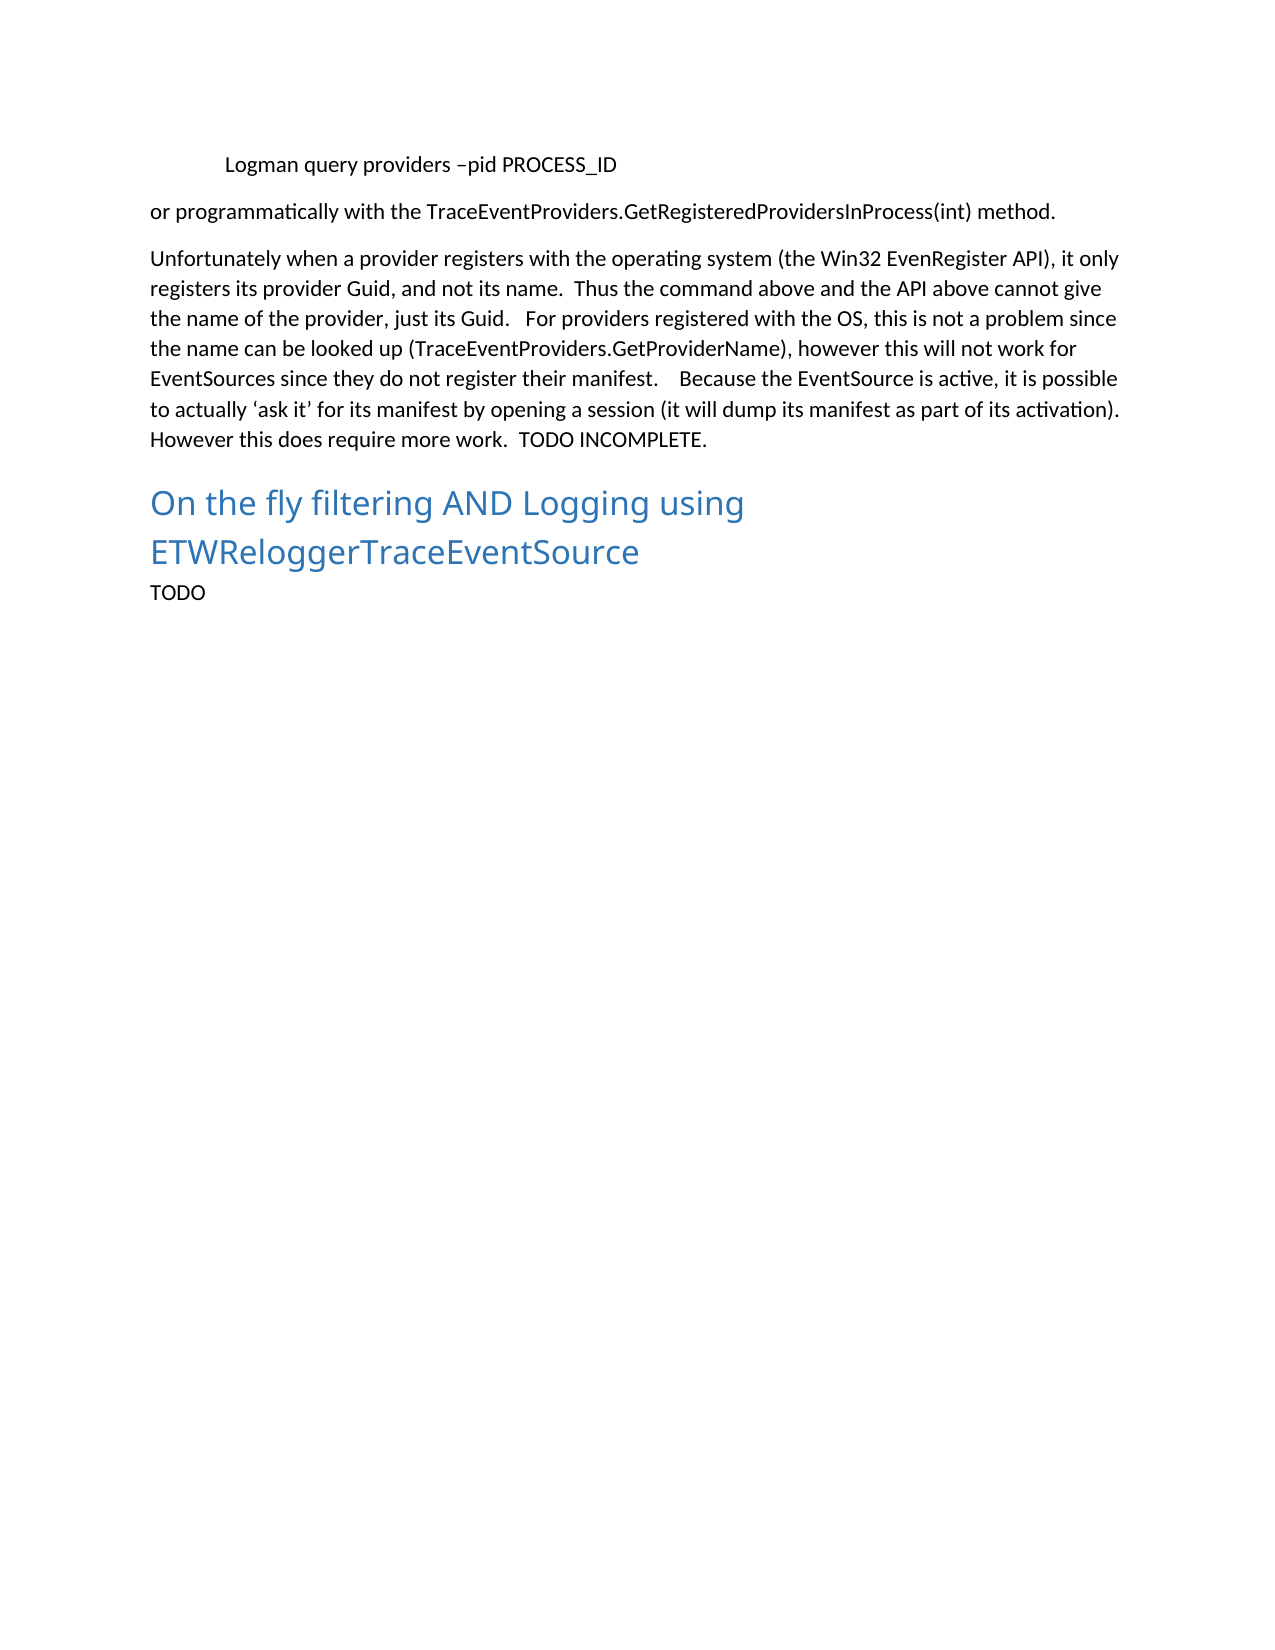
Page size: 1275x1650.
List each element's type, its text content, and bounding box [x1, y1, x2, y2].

text or programmatically with the TraceEventProviders.GetRegisteredProvidersInProcess(int) method. [150, 197, 1125, 225]
subtitle On the fly filtering AND Logging using ETWReloggerTraceEventSource [150, 480, 1125, 574]
text TODO [150, 578, 1125, 606]
text Logman query providers –pid PROCESS_ID [150, 150, 1125, 178]
text Unfortunately when a provider registers with the operating system (the Win32 EvenRegister API), it only registers its provider Guid, and not its name. Thus the command above and the API above cannot give the name of the provider, just its Guid. For providers registered with the OS, this is not a problem since the name can be looked up (TraceEventProviders.GetProviderName), however this will not work for EventSources since they do not register their manifest. Because the EventSource is active, it is possible to actually ‘ask it’ for its manifest by opening a session (it will dump its manifest as part of its activation). However this does require more work. TODO INCOMPLETE. [150, 244, 1125, 453]
